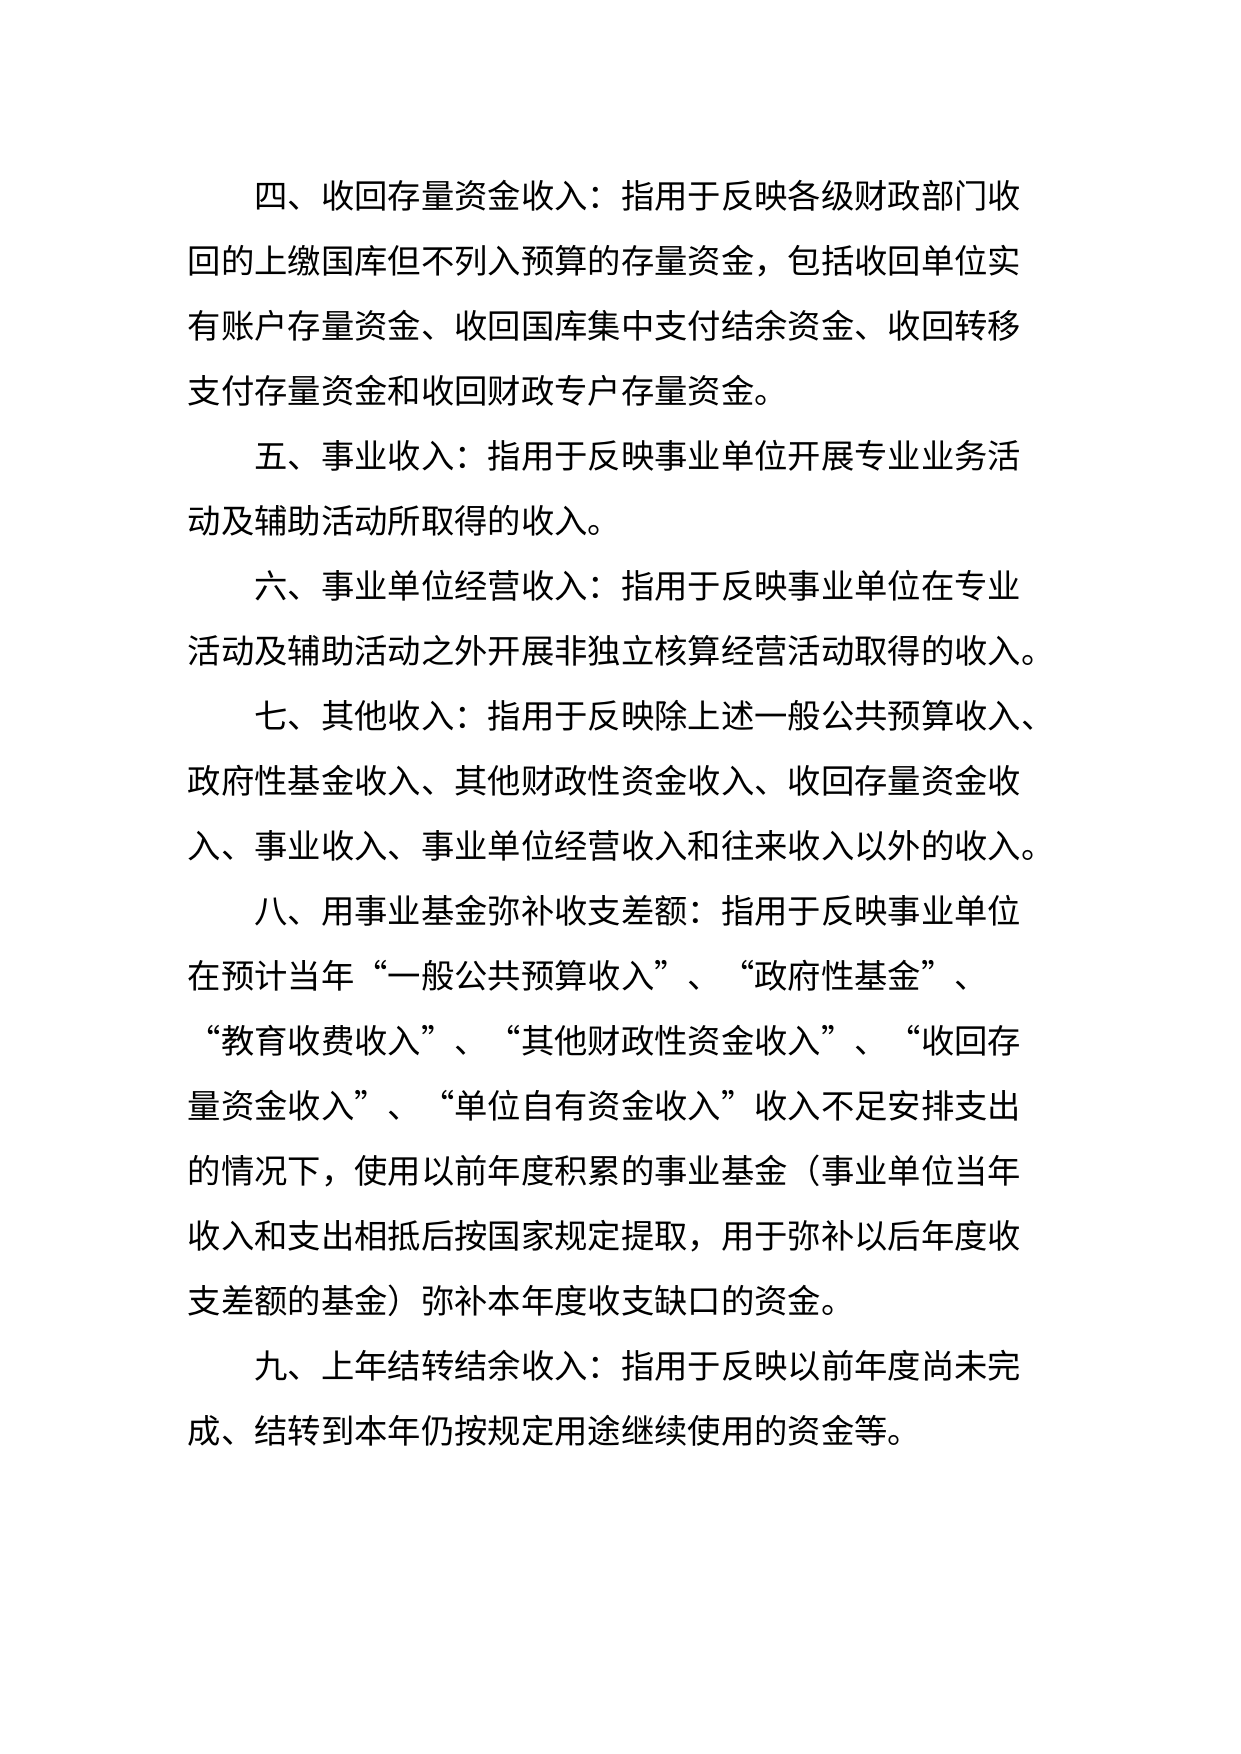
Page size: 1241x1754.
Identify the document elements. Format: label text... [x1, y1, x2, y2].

text 八、用事业基金弥补收支差额：指用于反映事业单位在预计当年“一般公共预算收入”、“政府性基金”、“教育收费收入”、“其他财政性资金收入”、“收回存量资金收入”、“单位自有资金收入”收入不足安排支出的情况下，使用以前年度积累的事业基金（事业单位当年收入和支出相抵后按国家规定提取，用于弥补以后年度收支差额的基金）弥补本年度收支缺口的资金。 [187, 877, 1053, 1332]
text 九、上年结转结余收入：指用于反映以前年度尚未完成、结转到本年仍按规定用途继续使用的资金等。 [187, 1332, 1053, 1462]
text 六、事业单位经营收入：指用于反映事业单位在专业活动及辅助活动之外开展非独立核算经营活动取得的收入。 [187, 552, 1053, 682]
text 五、事业收入：指用于反映事业单位开展专业业务活动及辅助活动所取得的收入。 [187, 422, 1053, 552]
text 七、其他收入：指用于反映除上述一般公共预算收入、政府性基金收入、其他财政性资金收入、收回存量资金收入、事业收入、事业单位经营收入和往来收入以外的收入。 [187, 682, 1053, 877]
text 四、收回存量资金收入：指用于反映各级财政部门收回的上缴国库但不列入预算的存量资金，包括收回单位实有账户存量资金、收回国库集中支付结余资金、收回转移支付存量资金和收回财政专户存量资金。 [187, 162, 1053, 422]
